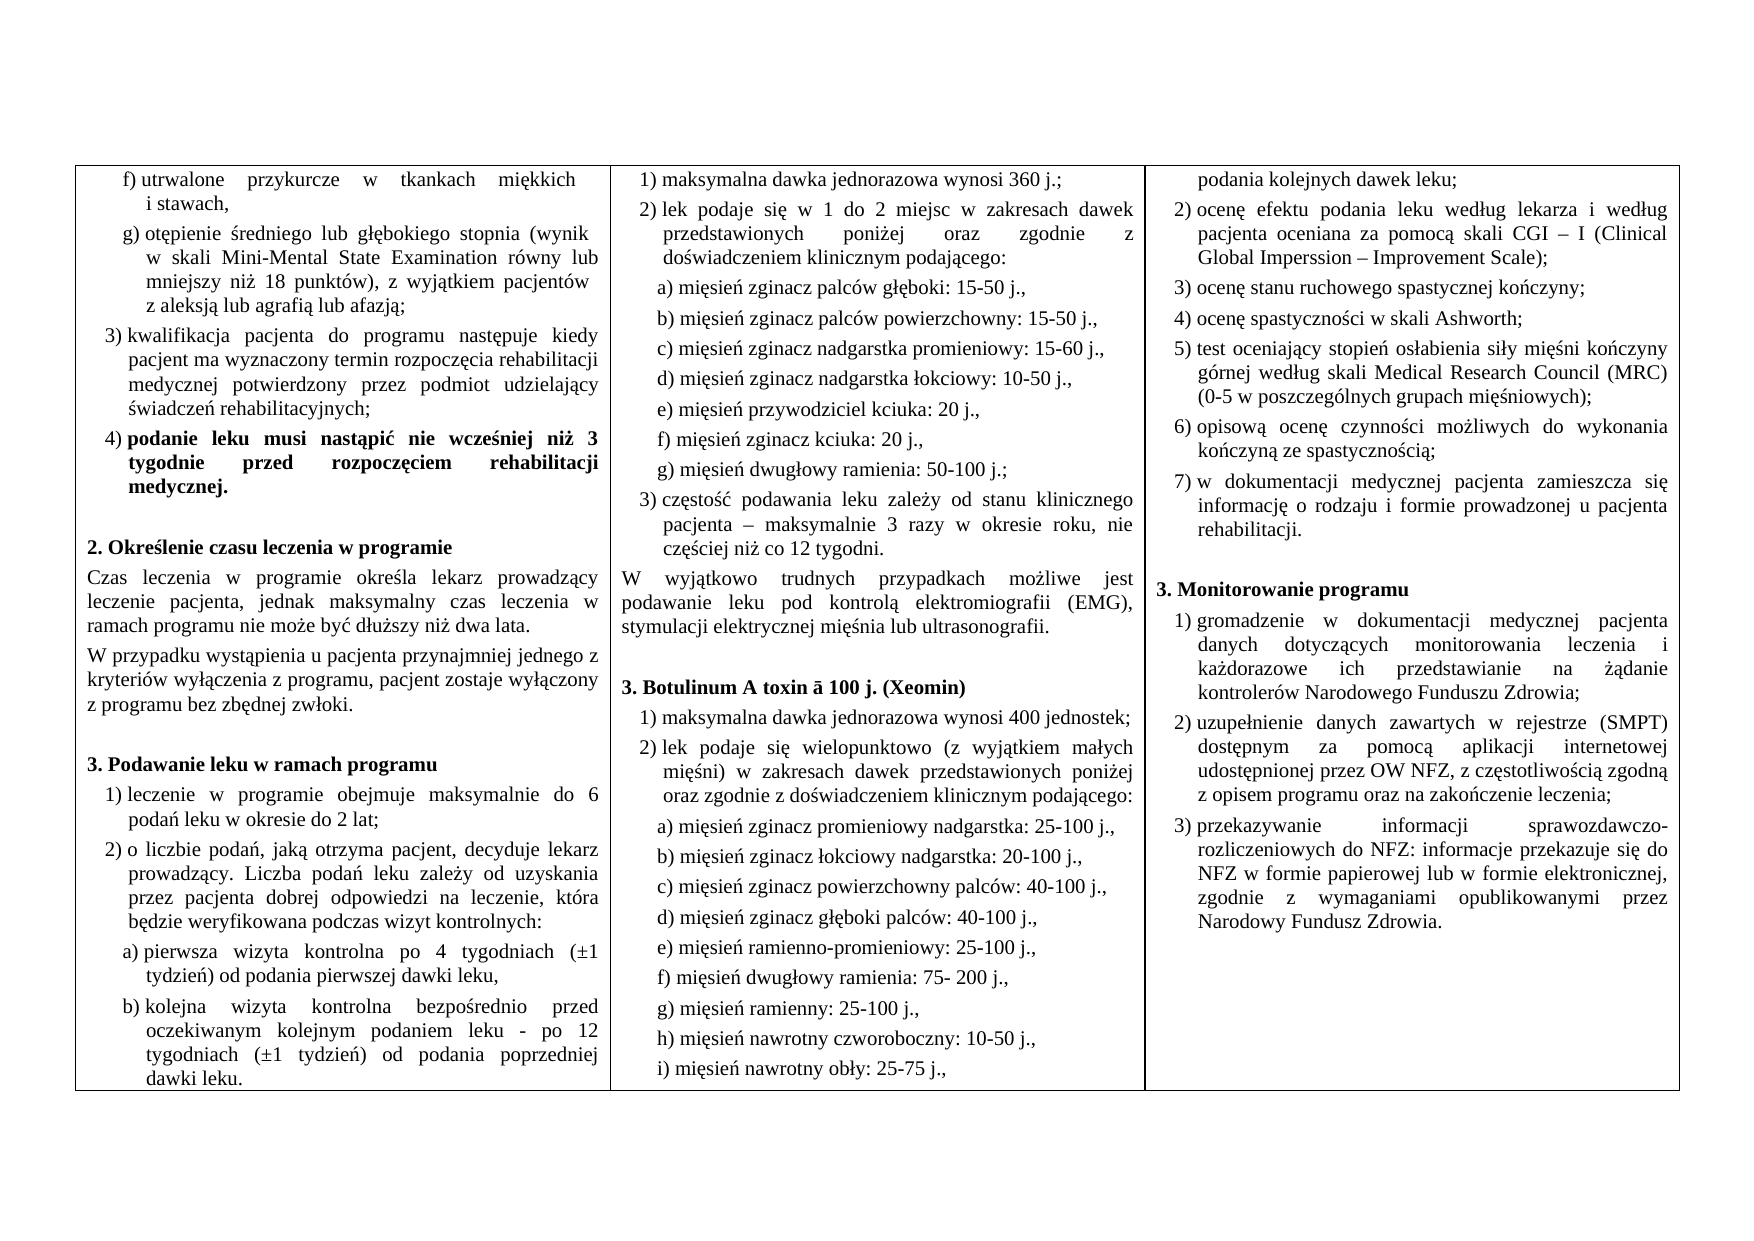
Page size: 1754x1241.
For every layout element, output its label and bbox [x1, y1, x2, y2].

table_cell [1146, 166, 1679, 1090]
table_cell [611, 166, 1144, 1090]
table_cell [76, 166, 610, 1090]
